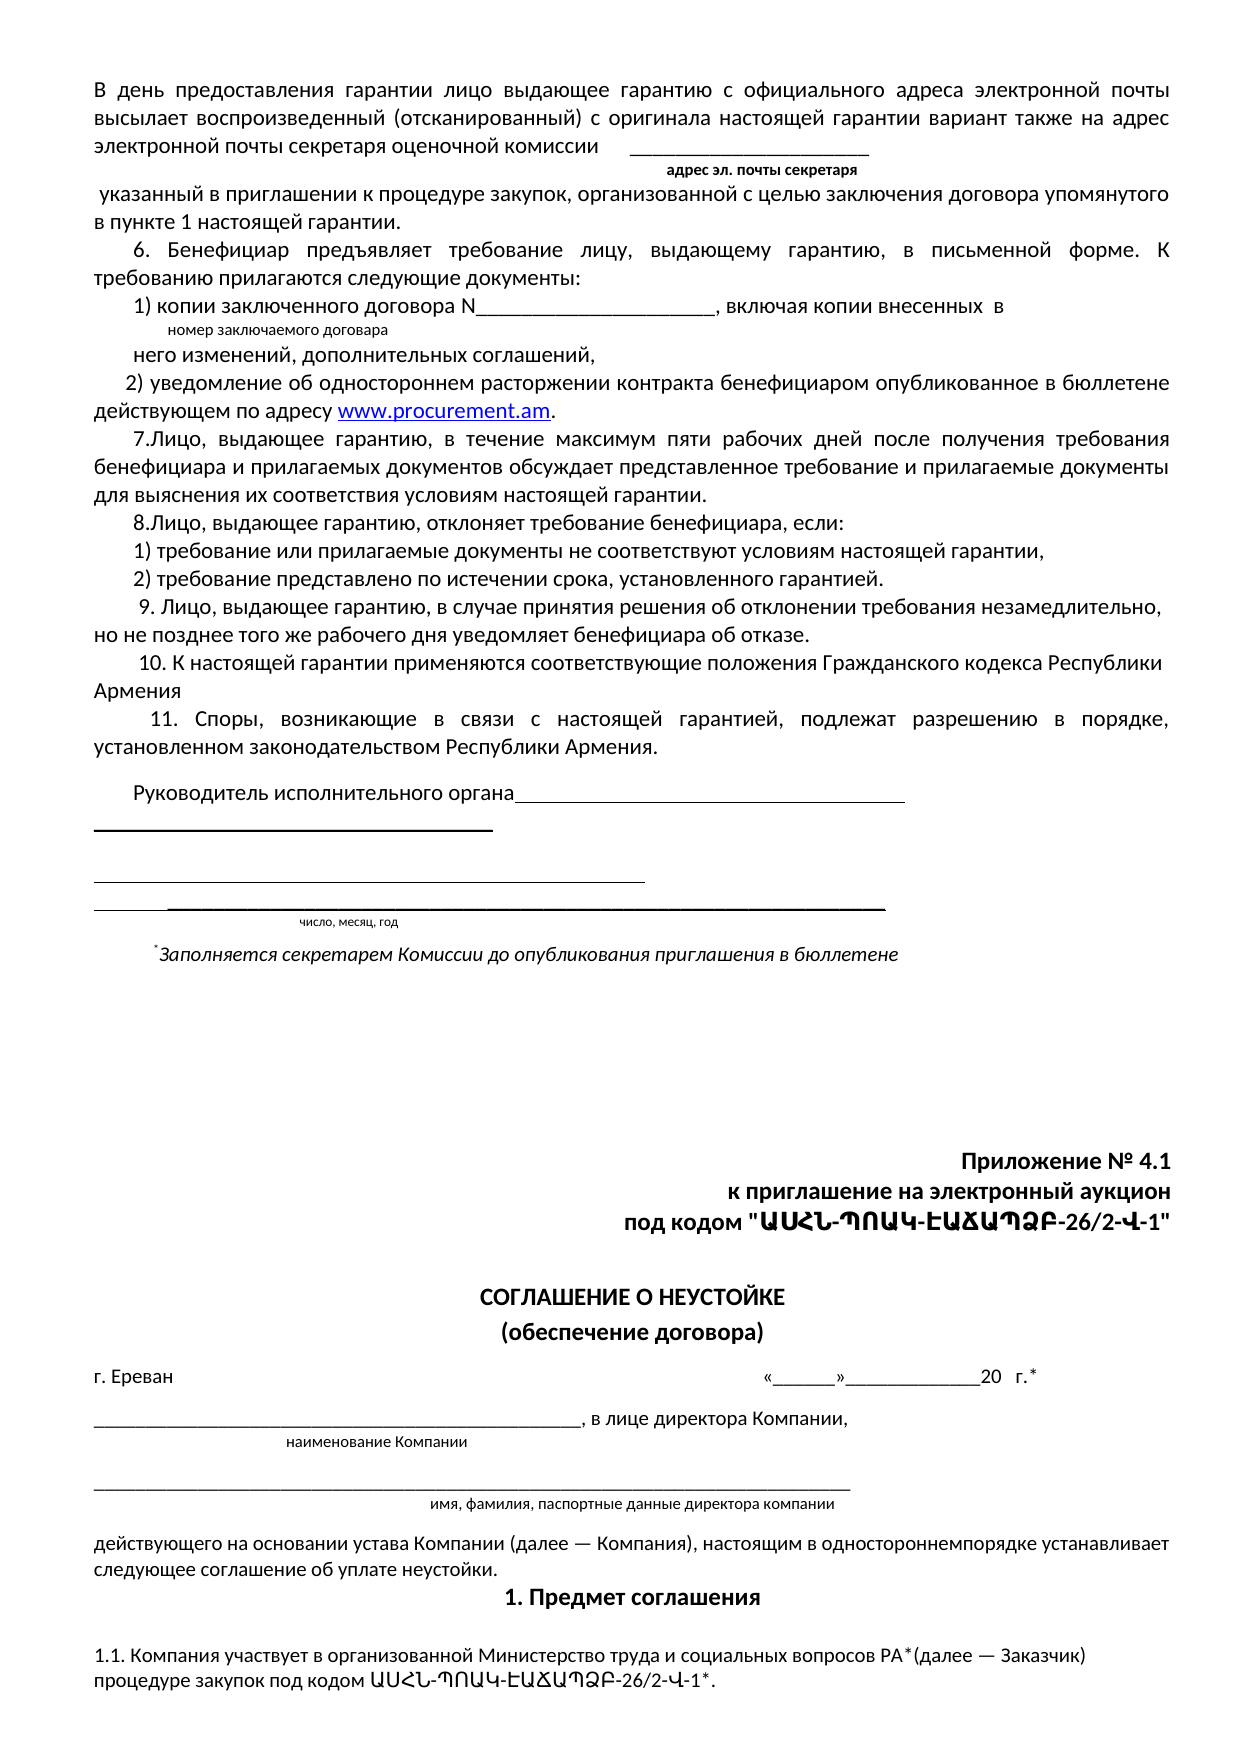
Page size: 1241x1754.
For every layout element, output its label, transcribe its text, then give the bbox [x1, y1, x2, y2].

text него изменений, дополнительных соглашений, [94, 340, 1171, 368]
text 2) уведомление об одностороннем расторжении контракта бенефициаром опубликованное в бюллетене действующем по адресу www.procurement.am. [94, 368, 1171, 424]
text СОГЛАШЕНИЕ О НЕУСТОЙКЕ [94, 1281, 1171, 1312]
text _______________________________________________, в лице директора Компании, [94, 1406, 1171, 1431]
text к приглашение на электронный аукцион [94, 1176, 1171, 1206]
text В день предоставления гарантии лицо выдающее гарантию с официального адреса электронной почты высылает воспроизведенный (отсканированный) с оригинала настоящей гарантии вариант также на адрес электронной почты секретаря оценочной комиссии _____________________ [94, 75, 1171, 159]
text адрес эл. почты секретаря [610, 159, 1171, 179]
text 10. К настоящей гарантии применяются соответствующие положения Гражданского кодекса Республики Армения [94, 648, 1171, 704]
table_header «______»_____________20 г.* [581, 1364, 1050, 1406]
text 2) требование представлено по истечении срока, установленного гарантией. [94, 564, 1171, 592]
text 1) копии заключенного договора N_____________________, включая копии внесенных в [94, 291, 1171, 319]
text 9. Лицо, выдающее гарантию, в случае принятия решения об отклонении требования незамедлительно, но не позднее того же рабочего дня уведомляет бенефициара об отказе. [94, 592, 1171, 648]
text _________________________________________________________________________ [94, 1468, 1171, 1493]
text имя, фамилия, паспортные данные директора компании [94, 1493, 1171, 1514]
text _______________________________________________________________ [94, 857, 1171, 914]
text действующего на основании устава Компании (далее — Компания), настоящим в одностороннемпорядке устанавливает следующее соглашение об уплате неустойки. [94, 1530, 1171, 1581]
text номер заключаемого договара [94, 319, 1171, 340]
text 1) требование или прилагаемые документы не соответствуют условиям настоящей гарантии, [94, 536, 1171, 564]
text указанный в приглашении к процедуре закупок, организованной с целью заключения договора упомянутого в пункте 1 настоящей гарантии. [94, 179, 1171, 235]
text под кодом "ԱՍՀՆ-ՊՈԱԿ-ԷԱՃԱՊՁԲ-26/2-Վ-1" [94, 1206, 1171, 1237]
text Руководитель исполнительного органа ___________________________________ [94, 778, 1171, 834]
text (обеспечение договора) [94, 1316, 1171, 1347]
text Приложение № 4.1 [94, 1145, 1171, 1176]
text 7.Лицо, выдающее гарантию, в течение максимум пяти рабочих дней после получения требования бенефициара и прилагаемых документов обсуждает представленное требование и прилагаемые документы для выяснения их соответствия условиям настоящей гарантии. [94, 424, 1171, 508]
text 8.Лицо, выдающее гарантию, отклоняет требование бенефициара, если: [94, 508, 1171, 536]
table_header г. Ереван [83, 1364, 581, 1406]
text *Заполняется секретарем Комиссии до опубликования приглашения в бюллетене [94, 942, 1171, 967]
text 6. Бенефициар предъявляет требование лицу, выдающему гарантию, в письменной форме. К требованию прилагаются следующие документы: [94, 235, 1171, 291]
text 11. Споры, возникающие в связи с настоящей гарантией, подлежат разрешению в порядке, установленном законодательством Республики Армения. [94, 704, 1171, 760]
text наименование Компании [286, 1431, 1171, 1451]
text 1.1. Компания участвует в организованной Министерство труда и социальных вопросов РА*(далее — Заказчик) процедуре закупок под кодом ԱՍՀՆ-ՊՈԱԿ-ԷԱՃԱՊՁԲ-26/2-Վ-1*. [94, 1642, 1171, 1693]
text 1. Предмет соглашения [94, 1581, 1171, 1612]
text число, месяц, год [94, 914, 1171, 942]
